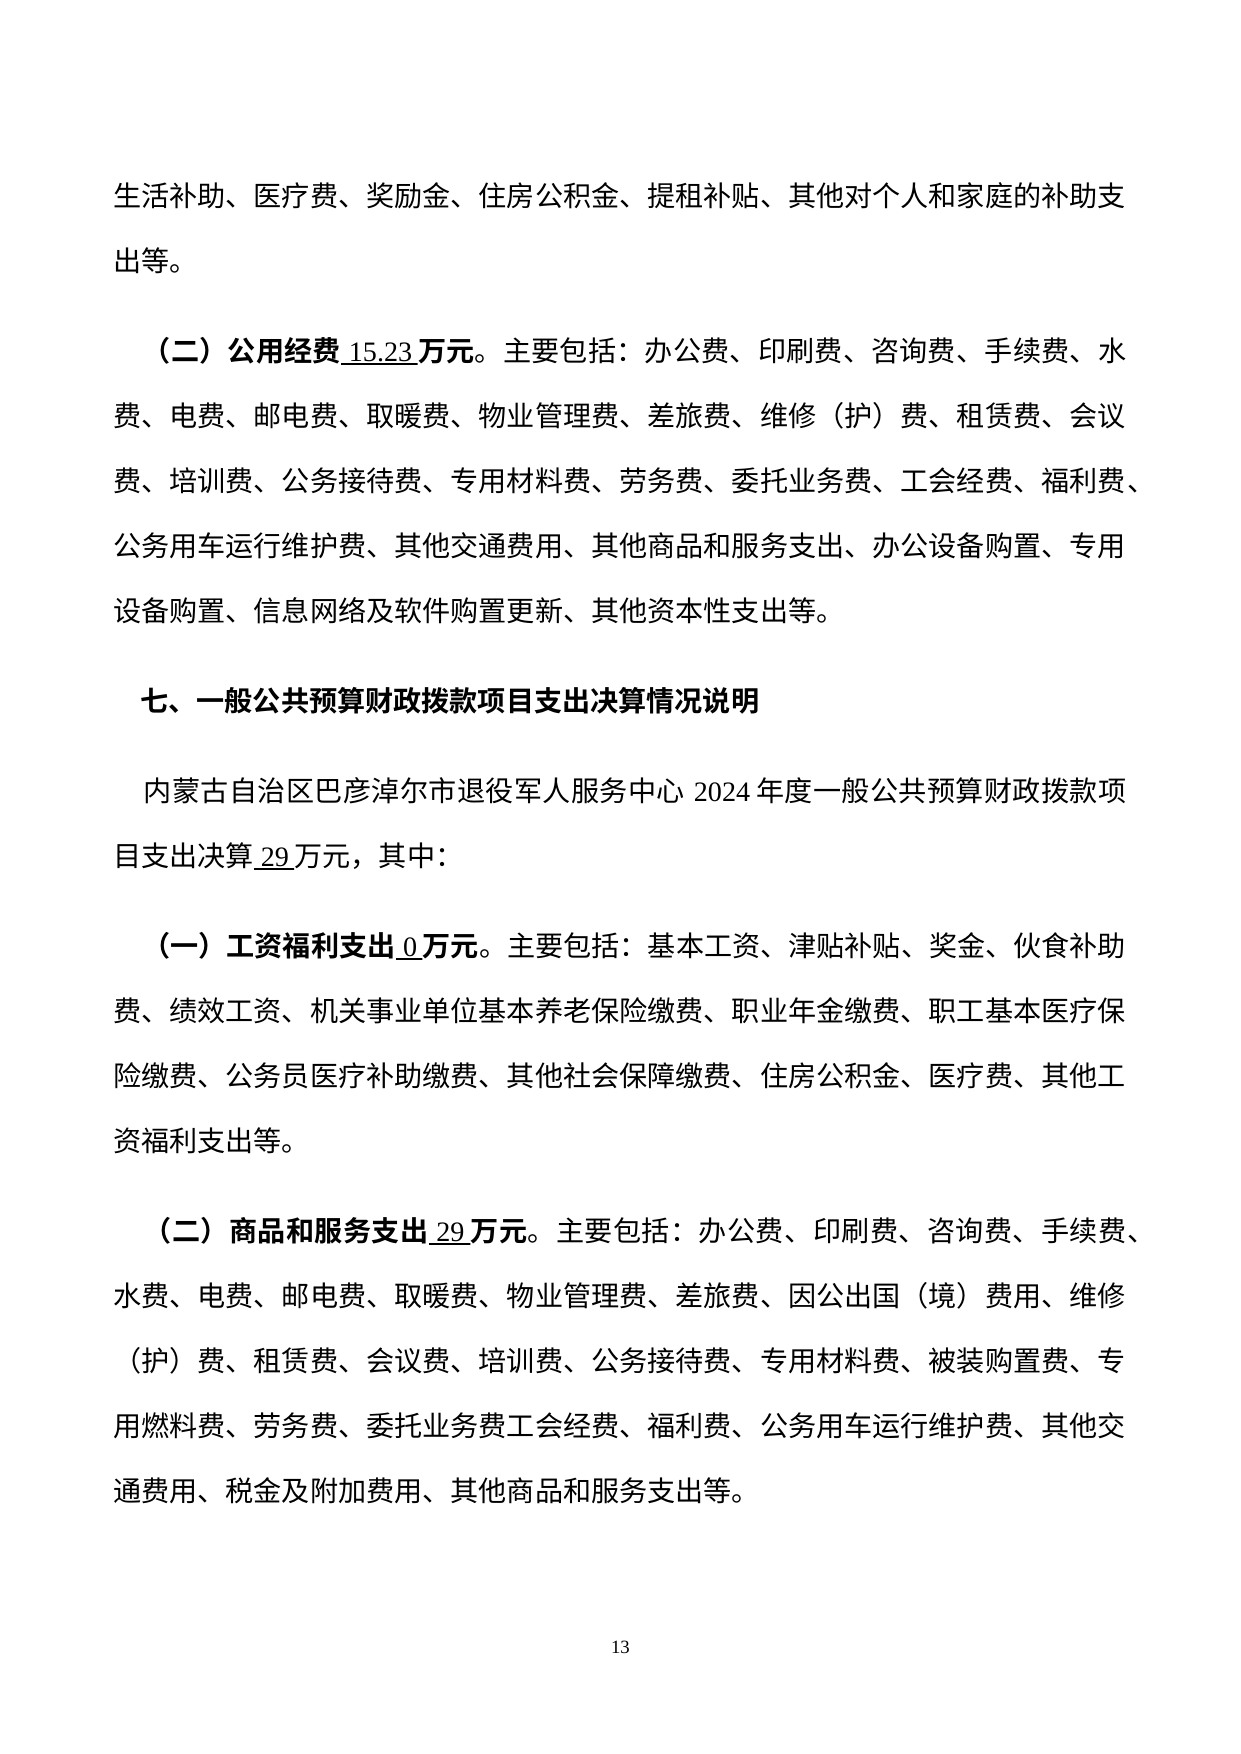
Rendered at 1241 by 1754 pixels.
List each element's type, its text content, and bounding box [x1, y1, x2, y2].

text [113, 162, 1127, 292]
text 内蒙古自治区巴彦淖尔市退役军人服务中心 2024年度一般公共预算财政拨款项目支出决算 29万元，其中： [113, 757, 1127, 887]
text （二）公用经费 15.23万元。主要包括：办公费、印刷费、咨询费、手续费、水费、电费、邮电费、取暖费、物业管理费、差旅费、维修（护）费、租赁费、会议费、培训费、公务接待费、专用材料费、劳务费、委托业务费、工会经费、福利费、公务用车运行维护费、其他交通费用、其他商品和服务支出、办公设备购置、专用设备购置、信息网络及软件购置更新、其他资本性支出等。 [113, 317, 1127, 642]
text （一）工资福利支出 0万元。主要包括：基本工资、津贴补贴、奖金、伙食补助费、绩效工资、机关事业单位基本养老保险缴费、职业年金缴费、职工基本医疗保险缴费、公务员医疗补助缴费、其他社会保障缴费、住房公积金、医疗费、其他工资福利支出等。 [113, 912, 1127, 1172]
text 七、一般公共预算财政拨款项目支出决算情况说明 [113, 667, 1127, 732]
text （二）商品和服务支出 29万元。主要包括：办公费、印刷费、咨询费、手续费、水费、电费、邮电费、取暖费、物业管理费、差旅费、因公出国（境）费用、维修（护）费、租赁费、会议费、培训费、公务接待费、专用材料费、被装购置费、专用燃料费、劳务费、委托业务费工会经费、福利费、公务用车运行维护费、其他交通费用、税金及附加费用、其他商品和服务支出等。 [113, 1197, 1127, 1522]
